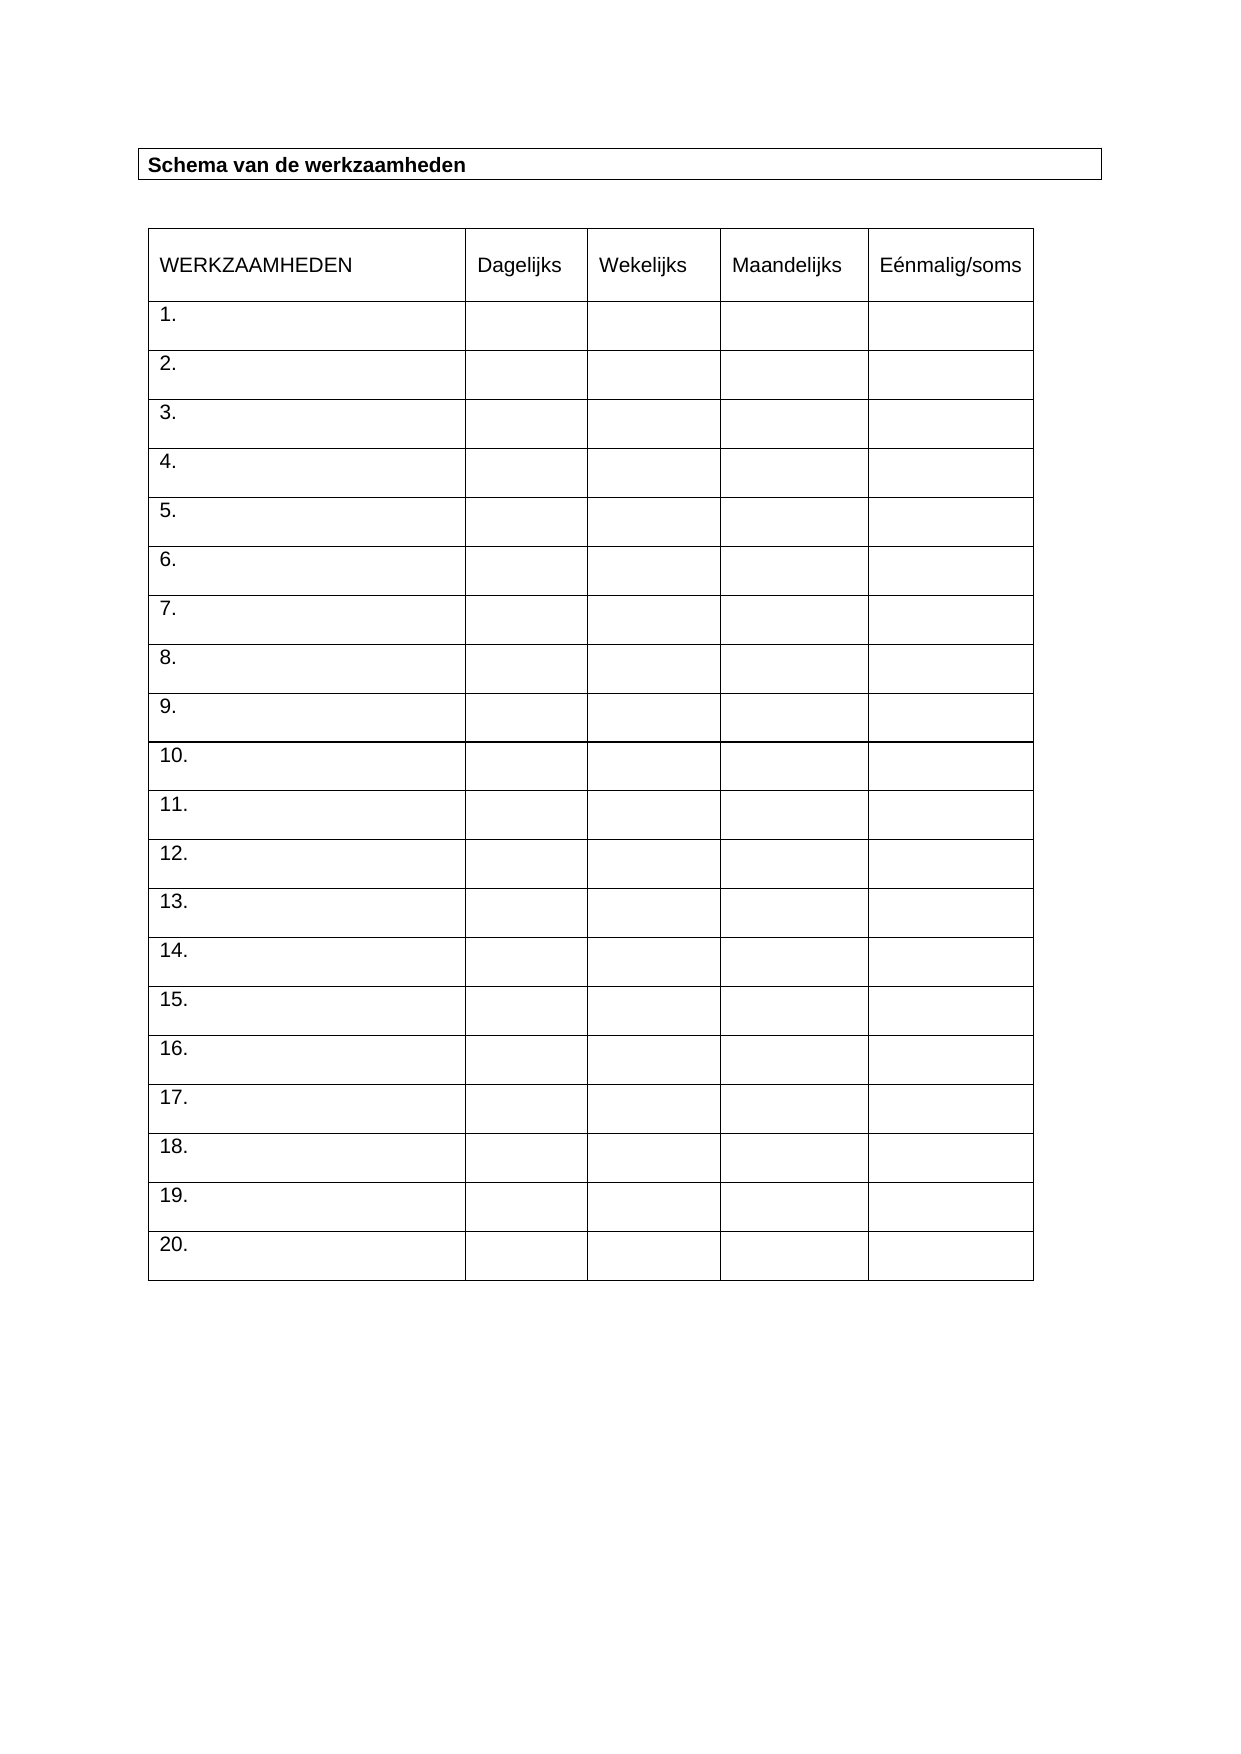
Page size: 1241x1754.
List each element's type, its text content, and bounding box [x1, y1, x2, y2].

table_cell 7. [149, 596, 465, 643]
table_cell [588, 840, 720, 888]
table_cell 6. [149, 547, 465, 594]
table_cell [869, 889, 1033, 937]
table_cell [869, 791, 1033, 839]
table_cell 17. [149, 1085, 465, 1133]
table_cell [466, 1134, 587, 1182]
table_cell [869, 694, 1033, 741]
table_cell 8. [149, 645, 465, 692]
table_cell [588, 596, 720, 643]
table_header Eénmalig/soms [869, 229, 1033, 301]
table_cell [721, 987, 868, 1035]
table_cell [466, 1232, 587, 1280]
table_cell 20. [149, 1232, 465, 1280]
table_cell [588, 938, 720, 986]
table_cell 2. [149, 351, 465, 399]
table_cell 9. [149, 694, 465, 741]
table_cell [466, 1085, 587, 1133]
table_cell 1. [149, 302, 465, 350]
table_cell 12. [149, 840, 465, 888]
table_cell [721, 1232, 868, 1280]
table_cell [869, 840, 1033, 888]
table_cell [869, 400, 1033, 448]
table_cell [466, 596, 587, 643]
table_cell [869, 449, 1033, 497]
table_cell [588, 889, 720, 937]
table_cell [869, 351, 1033, 399]
table_cell 19. [149, 1183, 465, 1231]
table_cell 16. [149, 1036, 465, 1084]
table_cell [721, 840, 868, 888]
table_cell [466, 400, 587, 448]
table_cell [588, 694, 720, 741]
table_header WERKZAAMHEDEN [149, 229, 465, 301]
table_cell [588, 743, 720, 790]
table_cell [721, 302, 868, 350]
table_cell 4. [149, 449, 465, 497]
table_cell [721, 791, 868, 839]
table_cell [588, 400, 720, 448]
table_cell 11. [149, 791, 465, 839]
table_cell [588, 1085, 720, 1133]
table_cell [466, 889, 587, 937]
table_cell 14. [149, 938, 465, 986]
table_cell [588, 1036, 720, 1084]
table_cell [869, 1085, 1033, 1133]
table_cell [588, 987, 720, 1035]
table_cell 18. [149, 1134, 465, 1182]
table_cell [721, 449, 868, 497]
table_cell 10. [149, 743, 465, 790]
table_cell [721, 743, 868, 790]
table_cell [588, 351, 720, 399]
table_cell 5. [149, 498, 465, 546]
table_cell [466, 302, 587, 350]
text Schema van de werkzaamheden [139, 149, 1101, 179]
table_cell [721, 1085, 868, 1133]
table_cell [466, 1036, 587, 1084]
table_cell [588, 791, 720, 839]
table_header Wekelijks [588, 229, 720, 301]
table_cell [869, 1134, 1033, 1182]
table_cell [721, 596, 868, 643]
table_cell [588, 1134, 720, 1182]
table_cell [869, 938, 1033, 986]
table_cell [869, 1036, 1033, 1084]
table_cell [869, 987, 1033, 1035]
table_cell 3. [149, 400, 465, 448]
table_cell [721, 1134, 868, 1182]
table_cell [721, 889, 868, 937]
table_cell [466, 547, 587, 594]
table_cell [721, 400, 868, 448]
table_cell [721, 938, 868, 986]
table_cell [588, 547, 720, 594]
table_cell [721, 351, 868, 399]
table_cell [466, 743, 587, 790]
table_cell [721, 1036, 868, 1084]
table_cell [869, 743, 1033, 790]
table_cell [466, 694, 587, 741]
table_cell [588, 449, 720, 497]
table_cell [588, 302, 720, 350]
table_cell [721, 547, 868, 594]
table_header Dagelijks [466, 229, 587, 301]
table_cell [869, 1183, 1033, 1231]
table_cell [721, 498, 868, 546]
table_cell [869, 547, 1033, 594]
table_cell [588, 1232, 720, 1280]
table_cell [466, 1183, 587, 1231]
table_cell [466, 987, 587, 1035]
table_cell [466, 791, 587, 839]
table_header Maandelijks [721, 229, 868, 301]
table_cell [588, 645, 720, 692]
table_cell [588, 1183, 720, 1231]
table_cell [869, 498, 1033, 546]
table_cell [721, 694, 868, 741]
table_cell [721, 645, 868, 692]
table_cell [466, 449, 587, 497]
table_cell 13. [149, 889, 465, 937]
table_cell [466, 645, 587, 692]
table_cell [466, 498, 587, 546]
table_cell [721, 1183, 868, 1231]
table_cell [466, 351, 587, 399]
table_cell 15. [149, 987, 465, 1035]
table_cell [588, 498, 720, 546]
table_cell [869, 302, 1033, 350]
table_cell [466, 938, 587, 986]
table_cell [869, 596, 1033, 643]
table_cell [869, 645, 1033, 692]
table_cell [466, 840, 587, 888]
table_cell [869, 1232, 1033, 1280]
